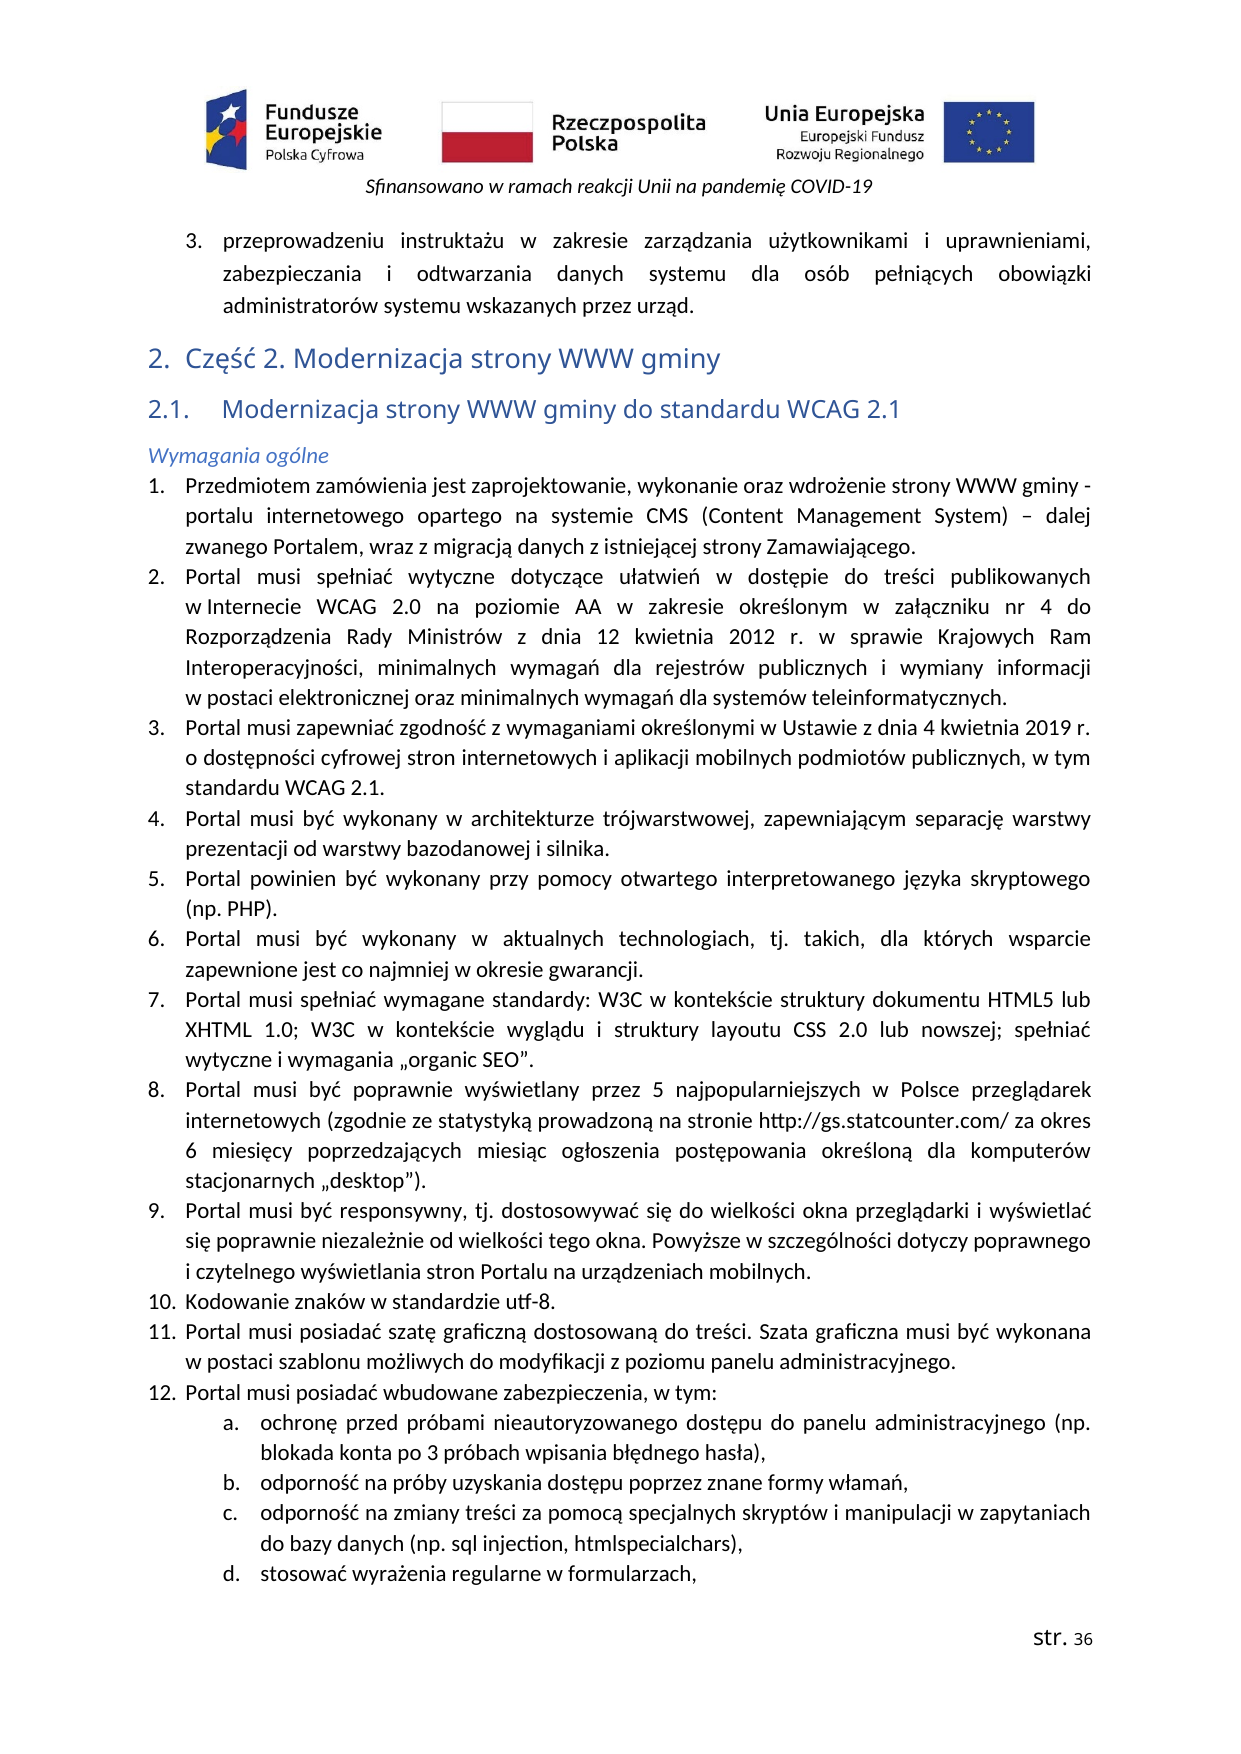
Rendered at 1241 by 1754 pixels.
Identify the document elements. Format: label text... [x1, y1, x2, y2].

list Portal musi spełniać wytyczne dotyczące ułatwień w dostępie do treści publikowanych w Internecie WCAG 2.0 na poziomie AA w zakresie określonym w załączniku nr 4 do Rozporządzenia Rady Ministrów z dnia 12 kwietnia 2012 r. w sprawie Krajowych Ram Interoperacyjności, minimalnych wymagań dla rejestrów publicznych i wymiany informacji w postaci elektronicznej oraz minimalnych wymagań dla systemów teleinformatycznych. [148, 562, 1093, 711]
list Portal musi posiadać szatę graficzną dostosowaną do treści. Szata graficzna musi być wykonana w postaci szablonu możliwych do modyfikacji z poziomu panelu administracyjnego. [148, 1317, 1093, 1376]
list ochronę przed próbami nieautoryzowanego dostępu do panelu administracyjnego (np. blokada konta po 3 próbach wpisania błędnego hasła), [223, 1408, 1093, 1466]
list Portal musi posiadać wbudowane zabezpieczenia, w tym: [148, 1378, 1093, 1406]
picture [203, 86, 1037, 173]
list przeprowadzeniu instruktażu w zakresie zarządzania użytkownikami i uprawnieniami, zabezpieczania i odtwarzania danych systemu dla osób pełniących obowiązki administratorów systemu wskazanych przez urząd. [185, 226, 1093, 319]
list Portal musi zapewniać zgodność z wymaganiami określonymi w Ustawie z dnia 4 kwietnia 2019 r. o dostępności cyfrowej stron internetowych i aplikacji mobilnych podmiotów publicznych, w tym standardu WCAG 2.1. [148, 713, 1093, 802]
list Portal musi być wykonany w aktualnych technologiach, tj. takich, dla których wsparcie zapewnione jest co najmniej w okresie gwarancji. [148, 924, 1093, 983]
list Portal musi być responsywny, tj. dostosowywać się do wielkości okna przeglądarki i wyświetlać się poprawnie niezależnie od wielkości tego okna. Powyższe w szczególności dotyczy poprawnego i czytelnego wyświetlania stron Portalu na urządzeniach mobilnych. [148, 1196, 1093, 1285]
subtitle Modernizacja strony WWW gminy do standardu WCAG 2.1 [148, 392, 1093, 426]
list odporność na próby uzyskania dostępu poprzez znane formy włamań, [223, 1468, 1093, 1496]
list Przedmiotem zamówienia jest zaprojektowanie, wykonanie oraz wdrożenie strony WWW gminy - portalu internetowego opartego na systemie CMS (Content Management System) – dalej zwanego Portalem, wraz z migracją danych z istniejącej strony Zamawiającego. [148, 471, 1093, 560]
list stosować wyrażenia regularne w formularzach, [223, 1559, 1093, 1587]
list Portal musi być poprawnie wyświetlany przez 5 najpopularniejszych w Polsce przeglądarek internetowych (zgodnie ze statystyką prowadzoną na stronie http://gs.statcounter.com/ za okres 6 miesięcy poprzedzających miesiąc ogłoszenia postępowania określoną dla komputerów stacjonarnych „desktop”). [148, 1076, 1093, 1194]
subtitle Część 2. Modernizacja strony WWW gminy [148, 340, 1093, 377]
list Portal powinien być wykonany przy pomocy otwartego interpretowanego języka skryptowego (np. PHP). [148, 864, 1093, 922]
list Kodowanie znaków w standardzie utf-8. [148, 1287, 1093, 1315]
list odporność na zmiany treści za pomocą specjalnych skryptów i manipulacji w zapytaniach do bazy danych (np. sql injection, htmlspecialchars), [223, 1498, 1093, 1557]
list Portal musi być wykonany w architekturze trójwarstwowej, zapewniającym separację warstwy prezentacji od warstwy bazodanowej i silnika. [148, 804, 1093, 862]
list Portal musi spełniać wymagane standardy: W3C w kontekście struktury dokumentu HTML5 lub XHTML 1.0; W3C w kontekście wyglądu i struktury layoutu CSS 2.0 lub nowszej; spełniać wytyczne i wymagania „organic SEO”. [148, 985, 1093, 1073]
text Wymagania ogólne [148, 441, 1093, 469]
